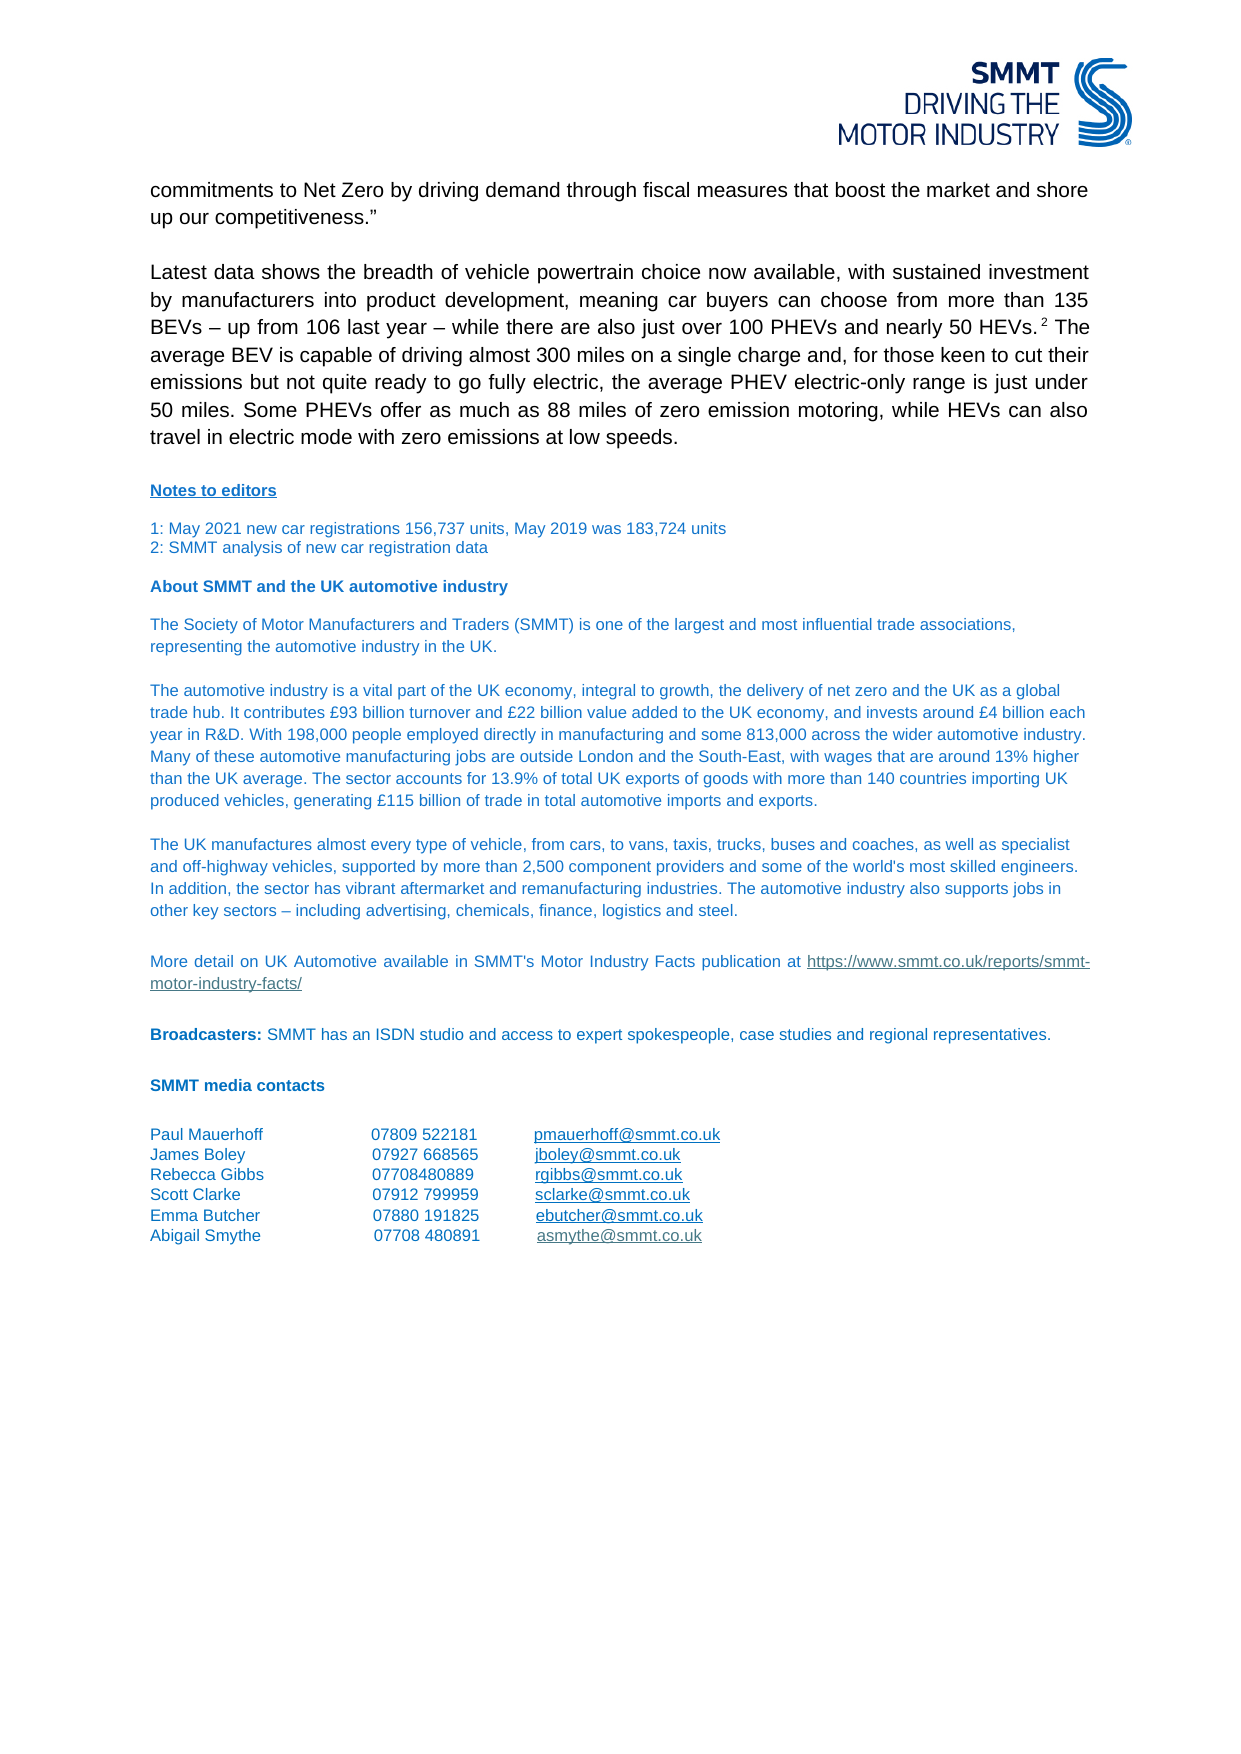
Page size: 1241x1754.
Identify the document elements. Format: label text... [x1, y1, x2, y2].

text 2: SMMT analysis of new car registration data [150, 538, 1090, 557]
text Latest data shows the breadth of vehicle powertrain choice now available, with sustained investment by manufacturers into product development, meaning car buyers can choose from more than 135 BEVs – up from 106 last year – while there are also just over 100 PHEVs and nearly 50 HEVs.2 The average BEV is capable of driving almost 300 miles on a single charge and, for those keen to cut their emissions but not quite ready to go fully electric, the average PHEV electric-only range is just under 50 miles. Some PHEVs offer as much as 88 miles of zero emission motoring, while HEVs can also travel in electric mode with zero emissions at low speeds. [150, 260, 1090, 449]
picture [816, 37, 1157, 168]
text The UK manufactures almost every type of vehicle, from cars, to vans, taxis, trucks, buses and coaches, as well as specialist and off-highway vehicles, supported by more than 2,500 component providers and some of the world's most skilled engineers. In addition, the sector has vibrant aftermarket and remanufacturing industries. The automotive industry also supports jobs in other key sectors – including advertising, chemicals, finance, logistics and steel. [150, 834, 1090, 919]
text SMMT media contacts [150, 1076, 1090, 1095]
text About SMMT and the UK automotive industry [150, 576, 1090, 596]
text The automotive industry is a vital part of the UK economy, integral to growth, the delivery of net zero and the UK as a global trade hub. It contributes £93 billion turnover and £22 billion value added to the UK economy, and invests around £4 billion each year in R&D. With 198,000 people employed directly in manufacturing and some 813,000 across the wider automotive industry. Many of these automotive manufacturing jobs are outside London and the South-East, with wages that are around 13% higher than the UK average. The sector accounts for 13.9% of total UK exports of goods with more than 140 countries importing UK produced vehicles, generating £115 billion of trade in total automotive imports and exports. [150, 681, 1090, 810]
text commitments to Net Zero by driving demand through fiscal measures that boost the market and shore up our competitiveness.” [150, 177, 1090, 229]
text Broadcasters: SMMT has an ISDN studio and access to expert spokespeople, case studies and regional representatives. [150, 1025, 1090, 1044]
text The Society of Motor Manufacturers and Traders (SMMT) is one of the largest and most influential trade associations, representing the automotive industry in the UK. [150, 615, 1090, 656]
text Notes to editors [150, 481, 1090, 500]
text 1: May 2021 new car registrations 156,737 units, May 2019 was 183,724 units [150, 519, 1090, 538]
text Paul Mauerhoff 07809 522181 pmauerhoff@smmt.co.uk James Boley 07927 668565 jboley@smmt.co.uk Rebecca Gibbs 07708480889 rgibbs@smmt.co.uk Scott Clarke 07912 799959 sclarke@smmt.co.uk Emma Butcher 07880 191825 ebutcher@smmt.co.uk Abigail Smythe 07708 480891 asmythe@smmt.co.uk [150, 1096, 1090, 1244]
text More detail on UK Automotive available in SMMT's Motor Industry Facts publication at https://www.smmt.co.uk/reports/smmt-motor-industry-facts/ [150, 952, 1090, 993]
